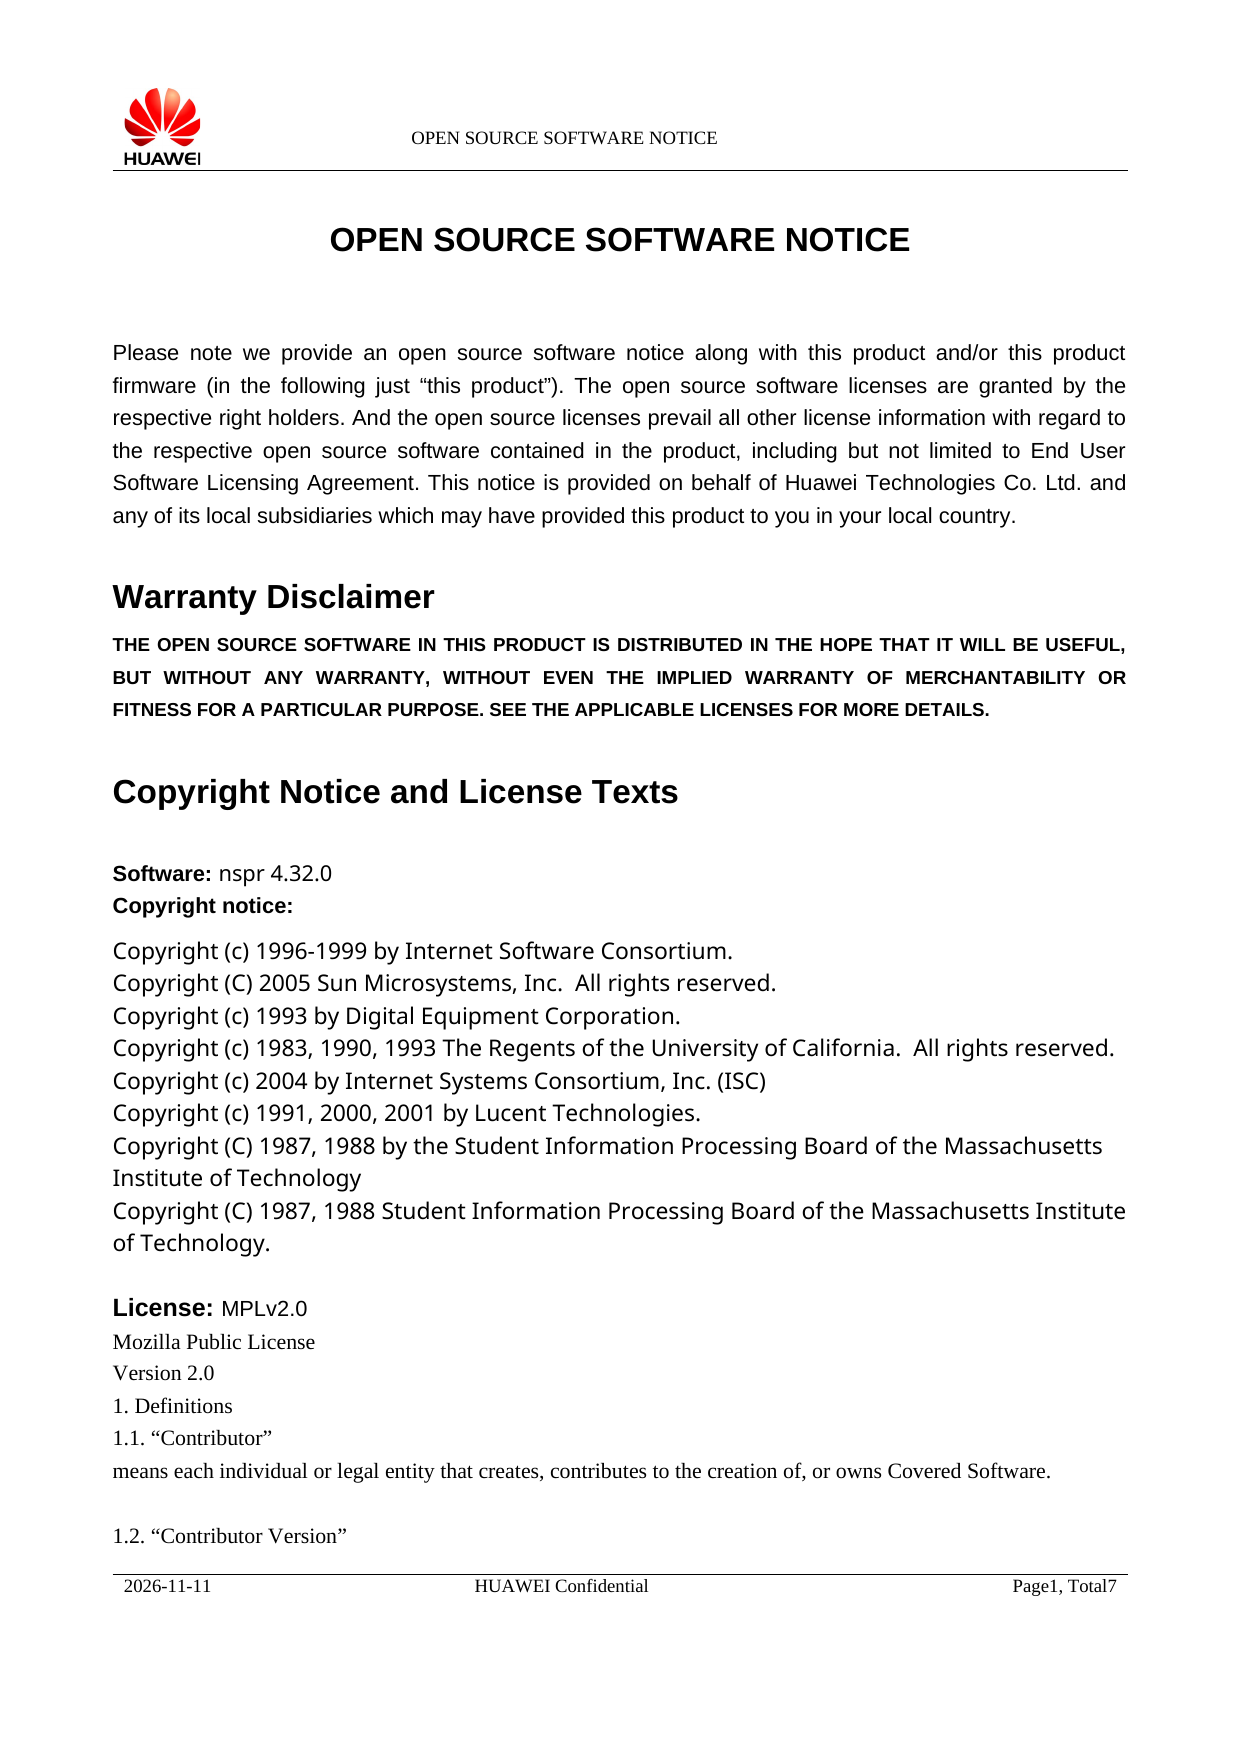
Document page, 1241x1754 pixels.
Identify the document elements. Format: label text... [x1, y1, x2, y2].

text Copyright Notice and License Texts [112, 759, 1128, 824]
text OPEN SOURCE SOFTWARE NOTICE [112, 206, 1128, 271]
title Software: nspr 4.32.0 [112, 856, 1128, 889]
text Please note we provide an open source software notice along with this product and/or this product firmware (in the following just “this product”). The open source software licenses are granted by the respective right holders. And the open source licenses prevail all other license information with regard to the respective open source software contained in the product, including but not limited to End User Software Licensing Agreement. This notice is provided on behalf of Huawei Technologies Co. Ltd. and any of its local subsidiaries which may have provided this product to you in your local country. [112, 336, 1128, 531]
text Warranty Disclaimer [112, 564, 1128, 629]
text The open source software in this product is distributed in the hope that it will be useful, but WITHOUT ANY WARRANTY, without even the implied warranty of MERCHANTABILITY or FITNESS FOR A PARTICULAR PURPOSE. See the applicable licenses for more details. [112, 629, 1128, 726]
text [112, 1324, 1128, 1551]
picture [124, 88, 201, 165]
text Copyright (c) 1996-1999 by Internet Software Consortium. Copyright (C) 2005 Sun Microsystems, Inc. All rights reserved. Copyright (c) 1993 by Digital Equipment Corporation. Copyright (c) 1983, 1990, 1993 The Regents of the University of California. All rights reserved. Copyright (c) 2004 by Internet Systems Consortium, Inc. (ISC) Copyright (c) 1991, 2000, 2001 by Lucent Technologies. Copyright (C) 1987, 1988 by the Student Information Processing Board of the Massachusetts Institute of Technology Copyright (C) 1987, 1988 Student Information Processing Board of the Massachusetts Institute of Technology. [112, 934, 1128, 1291]
text Copyright notice: [112, 889, 1128, 921]
text License: MPLv2.0 [112, 1291, 1128, 1324]
